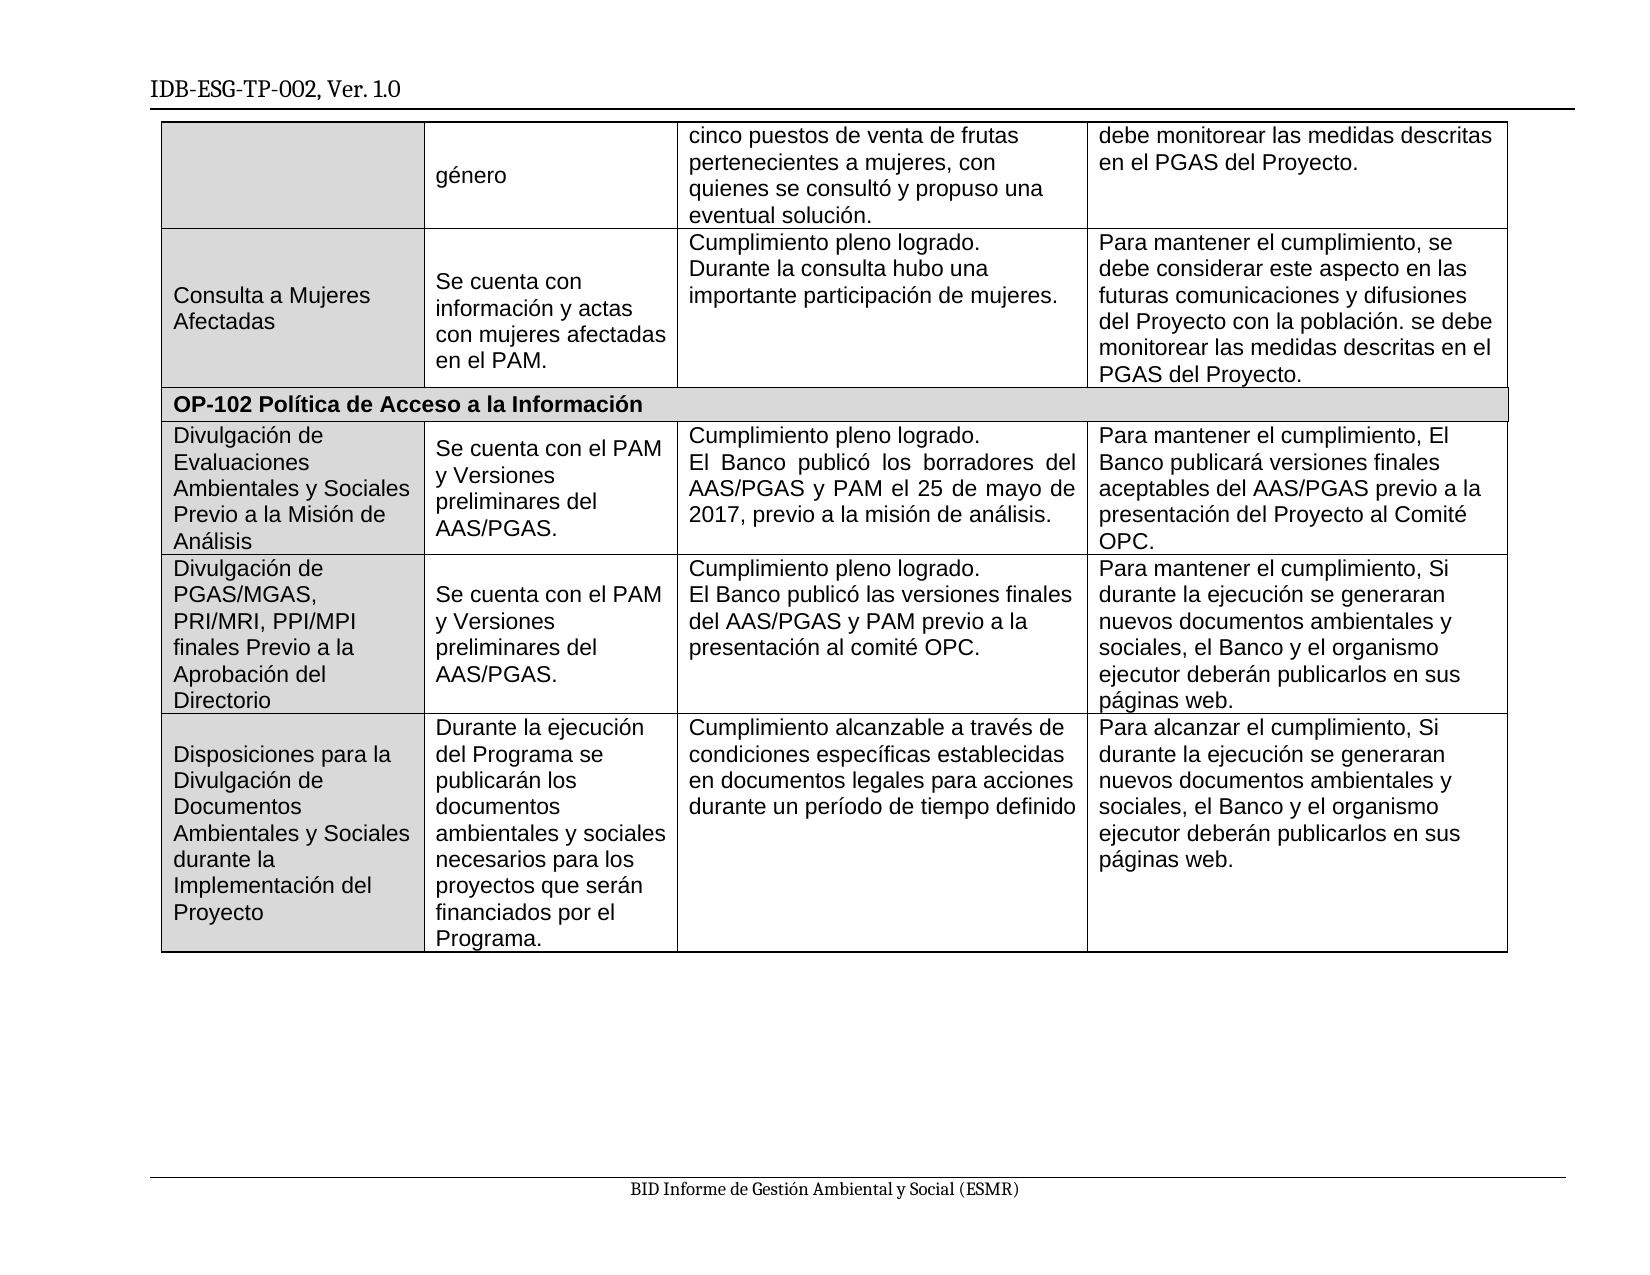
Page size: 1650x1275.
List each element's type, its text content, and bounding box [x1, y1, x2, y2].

table_cell Disposiciones para la Divulgación de Documentos Ambientales y Sociales durante la Implementación del Proyecto [162, 714, 424, 951]
table_cell Cumplimiento alcanzable a través de condiciones específicas establecidas en documentos legales para acciones durante un período de tiempo definido [678, 714, 1087, 951]
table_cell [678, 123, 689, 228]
table_cell Consulta a Mujeres Afectadas [162, 229, 424, 387]
table_cell Divulgación de Evaluaciones Ambientales y Sociales Previo a la Misión de Análisis [162, 422, 424, 554]
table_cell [162, 123, 424, 228]
table_cell Cumplimiento pleno logrado. El Banco publicó las versiones finales del AAS/PGAS y PAM previo a la presentación al comité OPC. [678, 555, 1087, 713]
table_cell Se cuenta con el PAM y Versiones preliminares del AAS/PGAS. [425, 422, 677, 554]
table_cell Cumplimiento pleno logrado. Durante la consulta hubo una importante participación de mujeres. [678, 229, 1087, 387]
table_cell Se cuenta con el PAM y Versiones preliminares del AAS/PGAS. [425, 555, 677, 713]
table_cell Para mantener el cumplimiento, Si durante la ejecución se generaran nuevos documentos ambientales y sociales, el Banco y el organismo ejecutor deberán publicarlos en sus páginas web. [1088, 555, 1507, 713]
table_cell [425, 123, 677, 228]
table_cell OP-102 Política de Acceso a la Información [162, 388, 1508, 421]
table_cell Cumplimiento pleno logrado. El Banco publicó los borradores del AAS/PGAS y PAM el 25 de mayo de 2017, previo a la misión de análisis. [678, 422, 1087, 554]
table_cell Divulgación de PGAS/MGAS, PRI/MRI, PPI/MPI finales Previo a la Aprobación del Directorio [162, 555, 424, 713]
table_cell Para alcanzar el cumplimiento, Si durante la ejecución se generaran nuevos documentos ambientales y sociales, el Banco y el organismo ejecutor deberán publicarlos en sus páginas web. [1088, 714, 1507, 951]
table_cell Se cuenta con información y actas con mujeres afectadas en el PAM. [425, 229, 677, 387]
table_cell Para mantener el cumplimiento, El Banco publicará versiones finales aceptables del AAS/PGAS previo a la presentación del Proyecto al Comité OPC. [1088, 422, 1507, 554]
table_cell Durante la ejecución del Programa se publicarán los documentos ambientales y sociales necesarios para los proyectos que serán financiados por el Programa. [425, 714, 677, 951]
table_cell Para mantener el cumplimiento, se debe considerar este aspecto en las futuras comunicaciones y difusiones del Proyecto con la población. se debe monitorear las medidas descritas en el PGAS del Proyecto. [1088, 229, 1507, 387]
